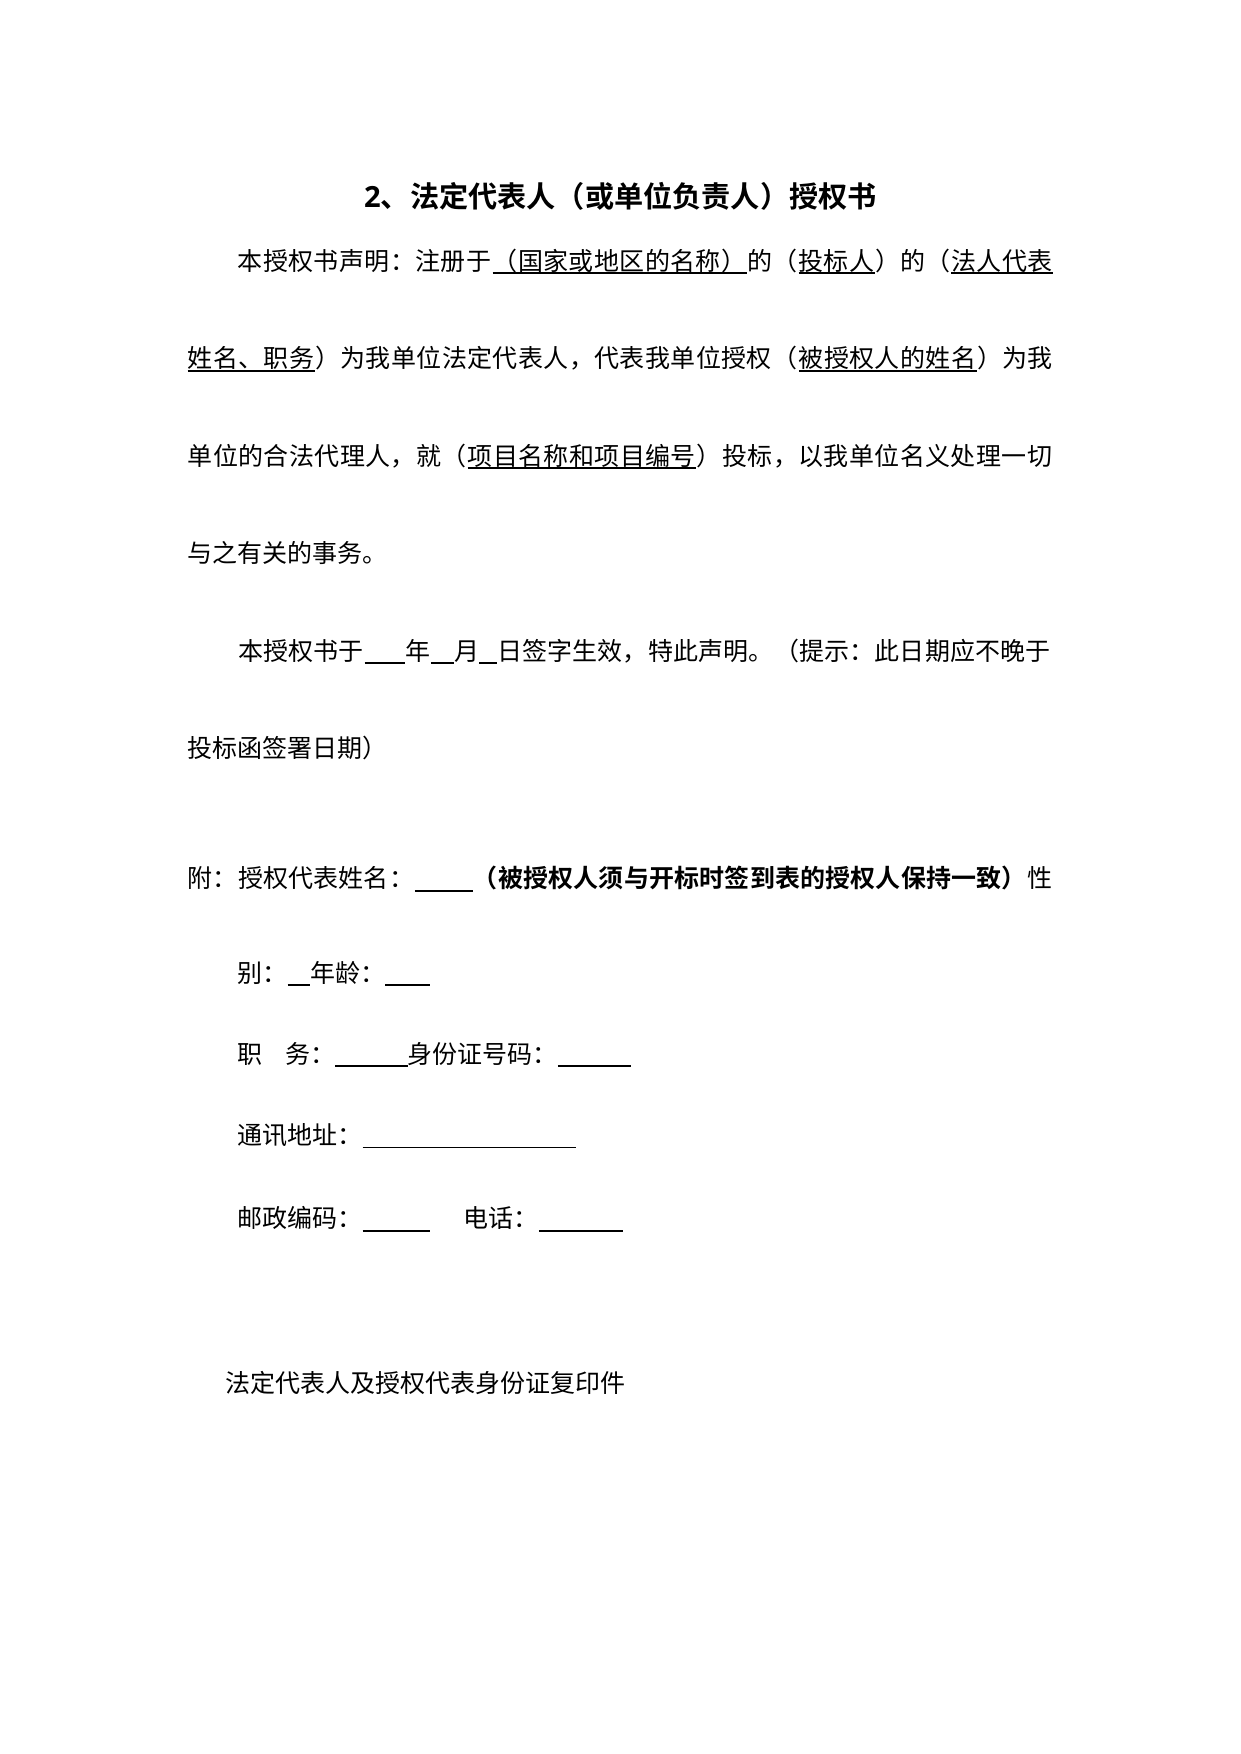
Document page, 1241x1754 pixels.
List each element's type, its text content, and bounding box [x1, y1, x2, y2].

text 通讯地址： [187, 1101, 1053, 1166]
text 法定代表人及授权代表身份证复印件 [187, 1349, 1053, 1414]
text 邮政编码： 电话： [187, 1184, 1053, 1249]
text 本授权书声明：注册于（国家或地区的名称）的（投标人）的（法人代表姓名、职务）为我单位法定代表人，代表我单位授权（被授权人的姓名）为我单位的合法代理人，就（项目名称和项目编号）投标，以我单位名义处理一切与之有关的事务。 本授权书于 年 月 日签字生效，特此声明。（提示：此日期应不晚于投标函签署日期） [187, 227, 1053, 828]
text 2、法定代表人（或单位负责人）授权书 [187, 162, 1053, 227]
text 附：授权代表姓名： （被授权人须与开标时签到表的授权人保持一致）性别： 年龄： [187, 844, 1053, 1004]
text 职 务： 身份证号码： [237, 1020, 1053, 1085]
